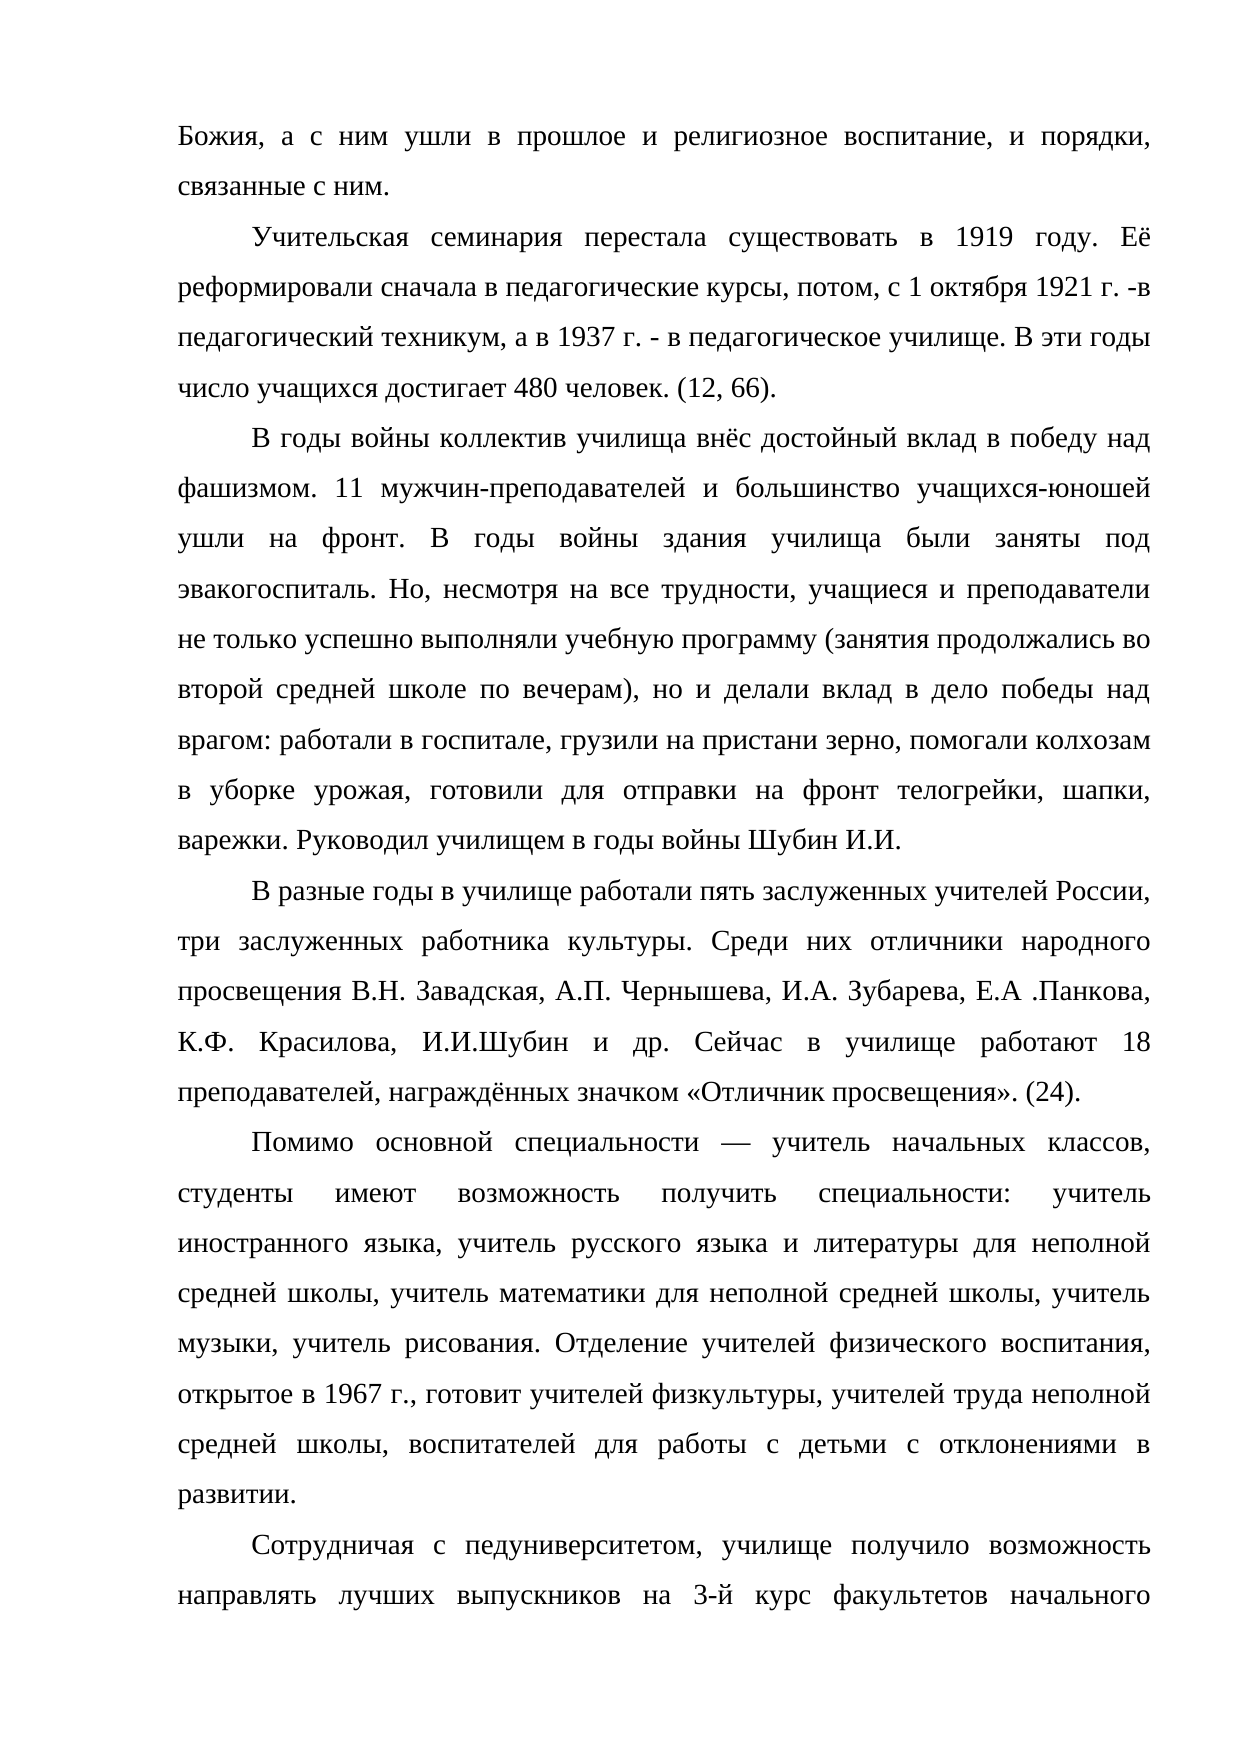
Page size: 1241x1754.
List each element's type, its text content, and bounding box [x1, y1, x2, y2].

text В разные годы в училище работали пять заслуженных учителей России, три заслуженных работника культуры. Среди них отличники народного просвещения В.Н. Завадская, А.П. Чернышева, И.А. Зубарева, Е.А .Панкова, К.Ф. Красилова, И.И.Шубин и др. Сейчас в училище работают 18 преподавателей, награждённых значком «Отличник просвещения». (24). [177, 873, 1152, 1108]
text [177, 1527, 1152, 1611]
text В годы войны коллектив училища внёс достойный вклад в победу над фашизмом. 11 мужчин-преподавателей и большинство учащихся-юношей ушли на фронт. В годы войны здания училища были заняты под эвакогоспиталь. Но, несмотря на все трудности, учащиеся и преподаватели не только успешно выполняли учебную программу (занятия продолжались во второй средней школе по вечерам), но и делали вклад в дело победы над врагом: работали в госпитале, грузили на пристани зерно, помогали колхозам в уборке урожая, готовили для отправки на фронт телогрейки, шапки, варежки. Руководил училищем в годы войны Шубин И.И. [177, 420, 1152, 856]
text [177, 118, 1152, 202]
text Учительская семинария перестала существовать в 1919 году. Её реформировали сначала в педагогические курсы, потом, с 1 октября 1921 г. -в педагогический техникум, а в 1937 г. - в педагогическое училище. В эти годы число учащихся достигает 480 человек. (12, 66). [177, 219, 1152, 403]
text Помимо основной специальности — учитель начальных классов, студенты имеют возможность получить специальности: учитель иностранного языка, учитель русского языка и литературы для неполной средней школы, учитель математики для неполной средней школы, учитель музыки, учитель рисования. Отделение учителей физического воспитания, открытое в 1967 г., готовит учителей физкультуры, учителей труда неполной средней школы, воспитателей для работы с детьми с отклонениями в развитии. [177, 1124, 1152, 1510]
